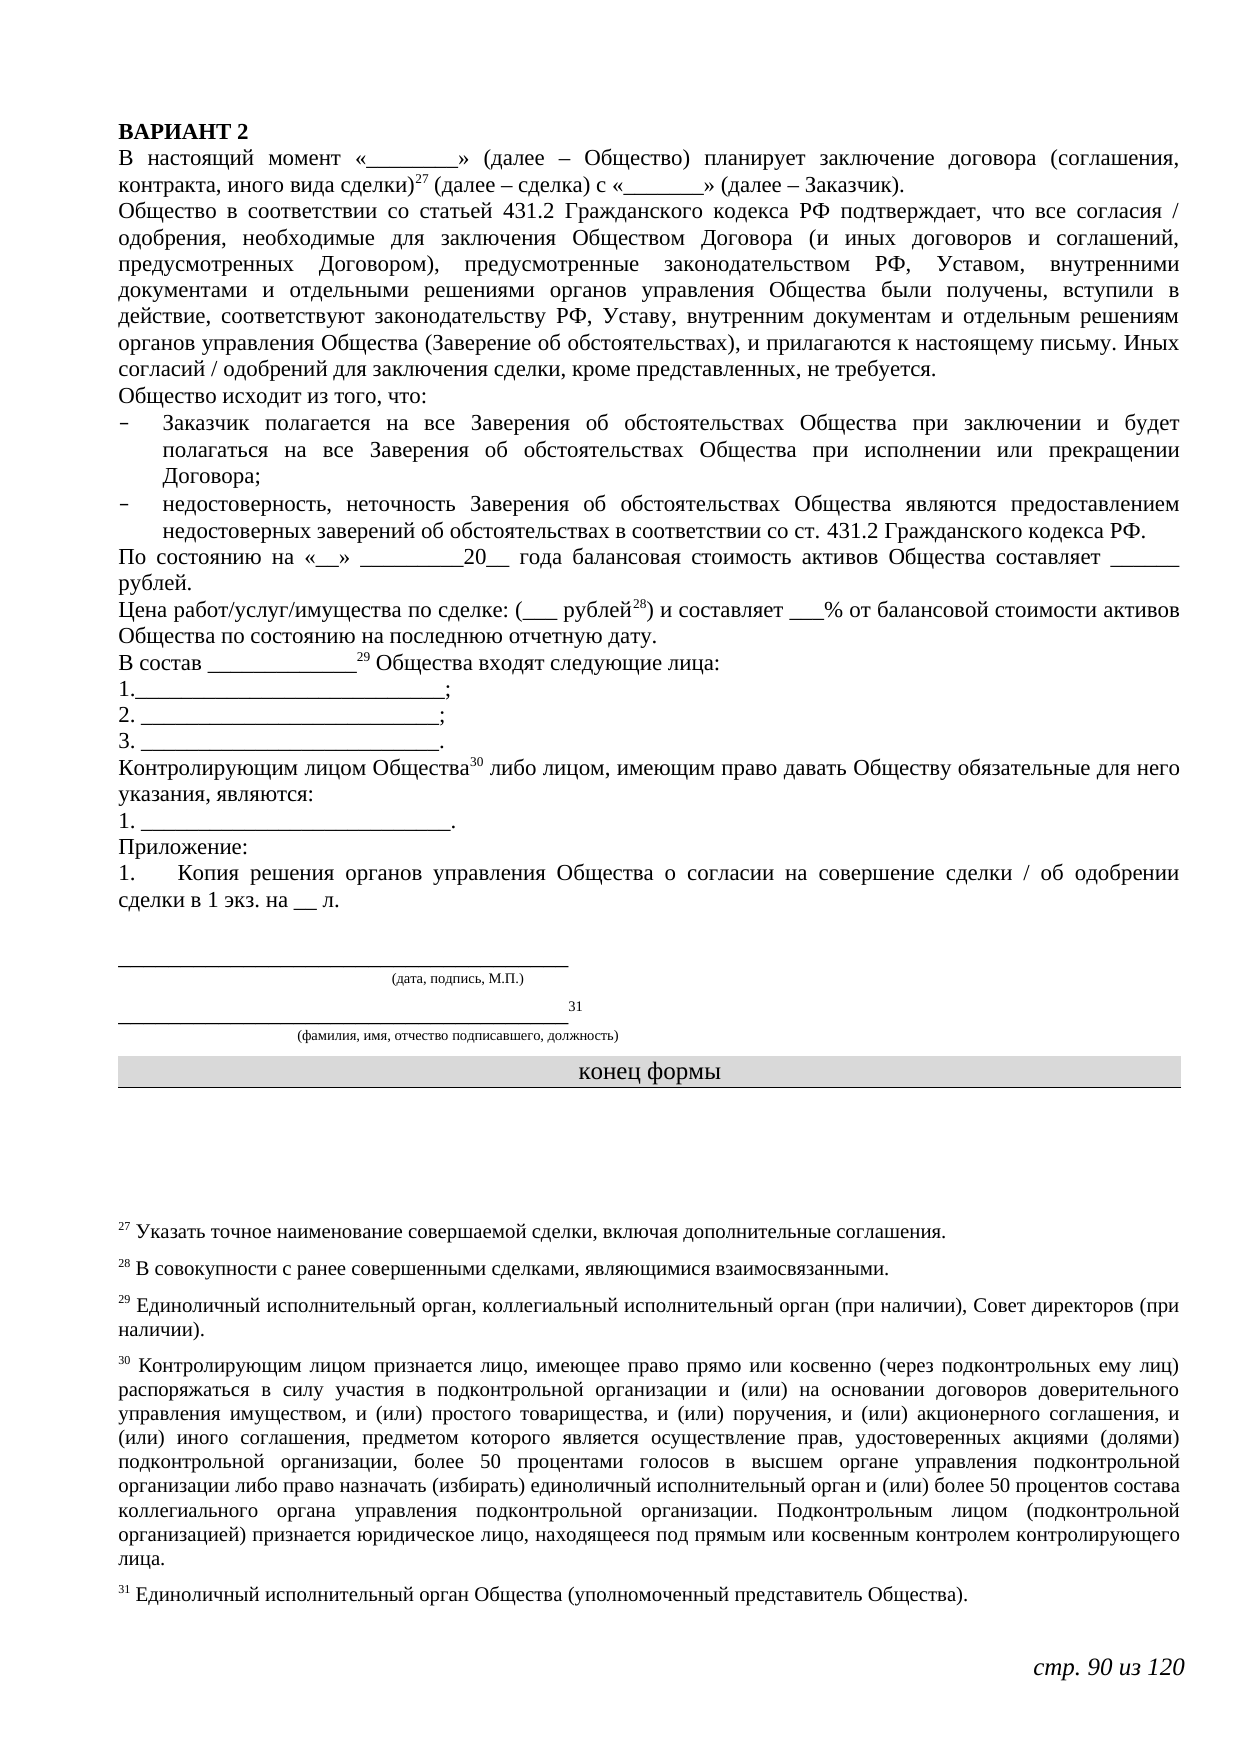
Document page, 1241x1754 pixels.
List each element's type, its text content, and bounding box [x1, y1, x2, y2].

text Контролирующим лицом Общества либо лицом, имеющим право давать Обществу обязательные для него указания, являются: [118, 754, 1181, 807]
text ВАРИАНТ 2 [118, 118, 1181, 144]
text Общество в соответствии со статьей 431.2 Гражданского кодекса РФ подтверждает, что все согласия / одобрения, необходимые для заключения Обществом Договора (и иных договоров и соглашений, предусмотренных Договором), предусмотренные законодательством РФ, Уставом, внутренними документами и отдельными решениями органов управления Общества были получены, вступили в действие, соответствуют законодательству РФ, Уставу, внутренним документам и отдельным решениям органов управления Общества (Заверение об обстоятельствах), и прилагаются к настоящему письму. Иных согласий / одобрений для заключения сделки, кроме представленных, не требуется. [118, 197, 1181, 382]
text конец формы [118, 1056, 1181, 1087]
text ____________________________________ [118, 998, 1181, 1027]
text Цена работ/услуг/имущества по сделке: (___ рублей) и составляет ___% от балансовой стоимости активов Общества по состоянию на последнюю отчетную дату. [118, 596, 1181, 648]
text 3. __________________________. [118, 728, 1181, 754]
list недостоверность, неточность Заверения об обстоятельствах Общества являются предоставлением недостоверных заверений об обстоятельствах в соответствии со ст. 431.2 Гражданского кодекса РФ. [118, 489, 1181, 543]
text (дата, подпись, М.П.) [118, 969, 797, 998]
text 1.___________________________; [118, 675, 1181, 701]
text В настоящий момент «________» (далее – Общество) планирует заключение договора (соглашения, контракта, иного вида сделки) (далее – сделка) с «_______» (далее – Заказчик). [118, 144, 1181, 197]
text ____________________________________ [118, 941, 1181, 969]
text 1. Копия решения органов управления Общества о согласии на совершение сделки / об одобрении сделки в 1 экз. на __ л. [118, 859, 1181, 912]
list Заказчик полагается на все Заверения об обстоятельствах Общества при заключении и будет полагаться на все Заверения об обстоятельствах Общества при исполнении или прекращении Договора; [118, 408, 1181, 489]
text Общество исходит из того, что: [118, 382, 1181, 408]
text 1. ___________________________. [118, 807, 1181, 833]
text По состоянию на «__» _________20__ года балансовая стоимость активов Общества составляет ______ рублей. [118, 543, 1181, 596]
text (фамилия, имя, отчество подписавшего, должность) [118, 1027, 797, 1056]
text Приложение: [118, 833, 1181, 859]
text 2. __________________________; [118, 701, 1181, 728]
text В состав _____________ Общества входят следующие лица: [118, 648, 1181, 675]
